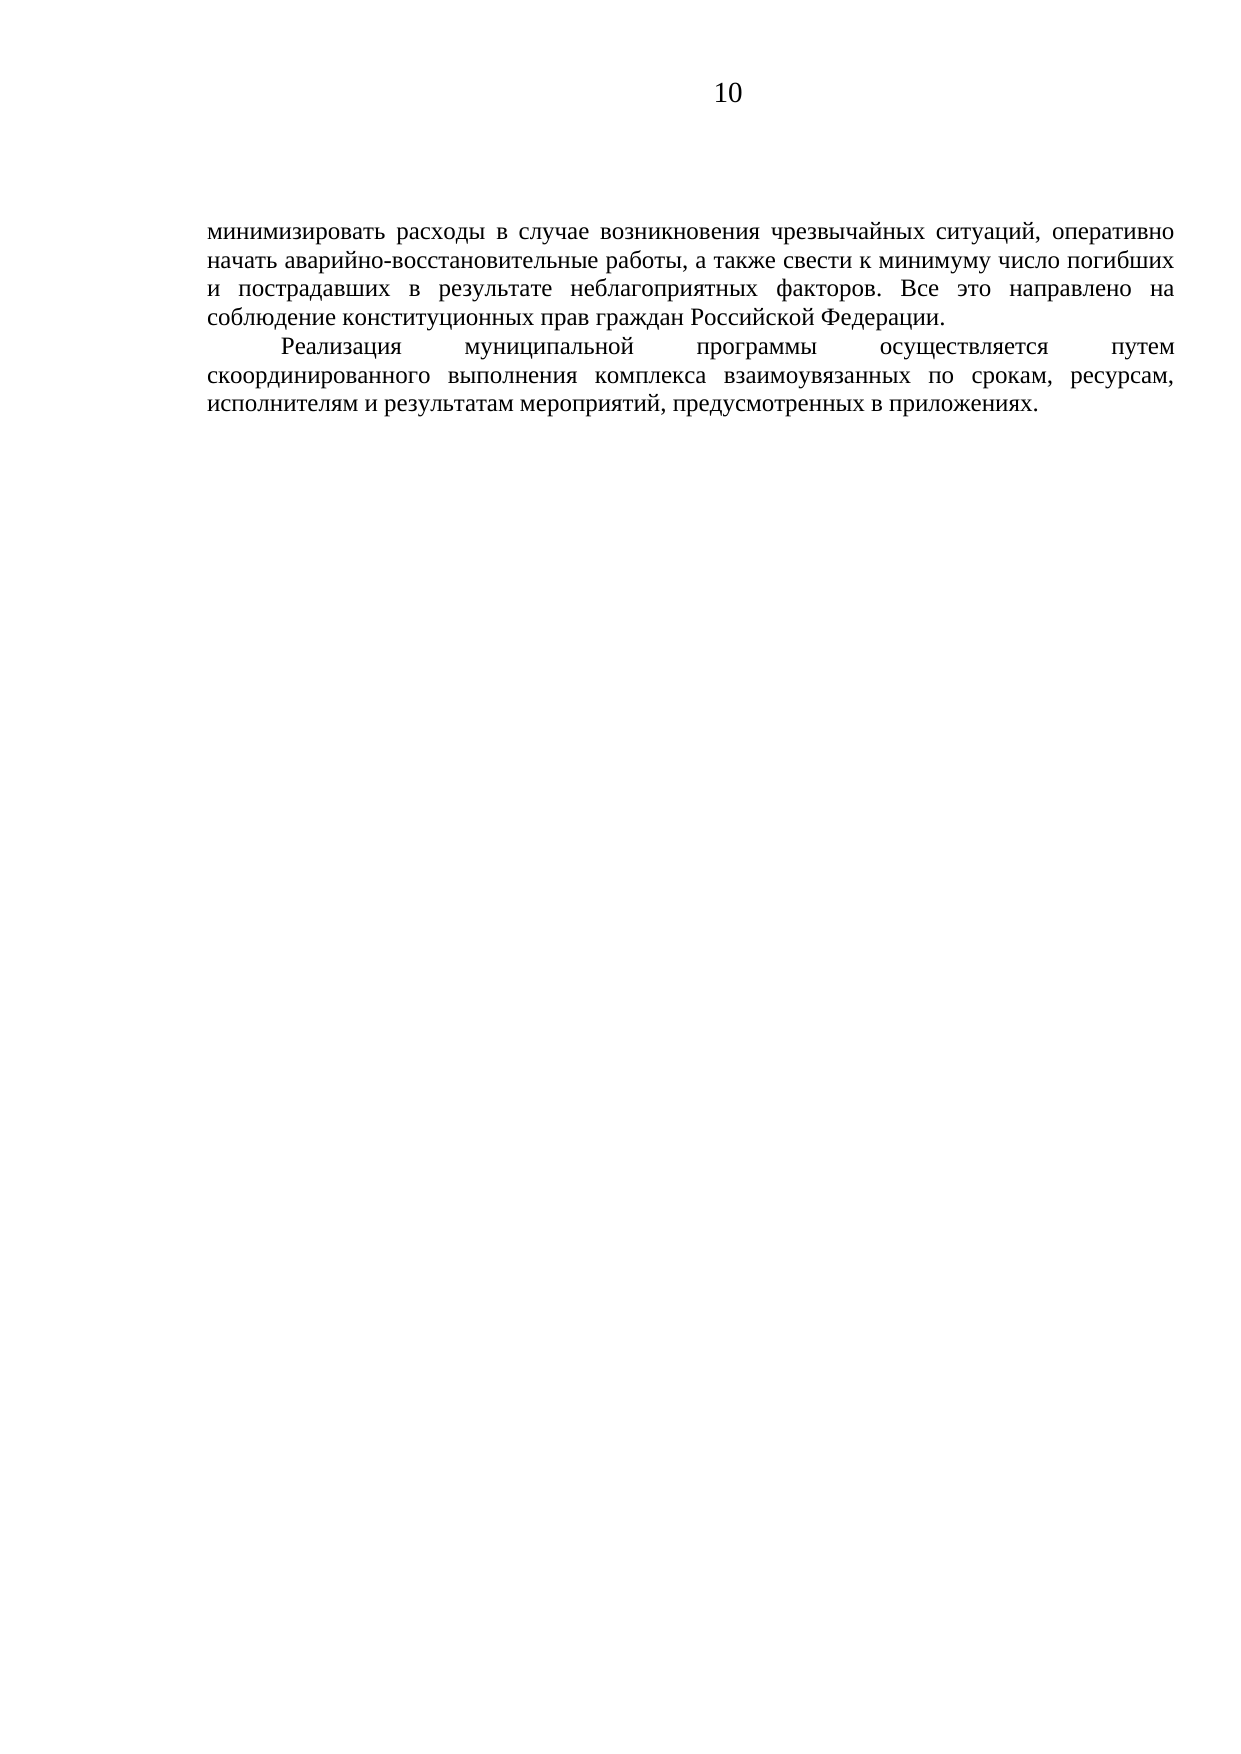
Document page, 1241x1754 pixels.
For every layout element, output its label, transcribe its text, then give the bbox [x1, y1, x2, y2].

text Реализация муниципальной программы осуществляется путем скоординированного выполнения комплекса взаимоувязанных по срокам, ресурсам, исполнителям и результатам мероприятий, предусмотренных в приложениях. [207, 331, 1175, 417]
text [207, 216, 1175, 331]
